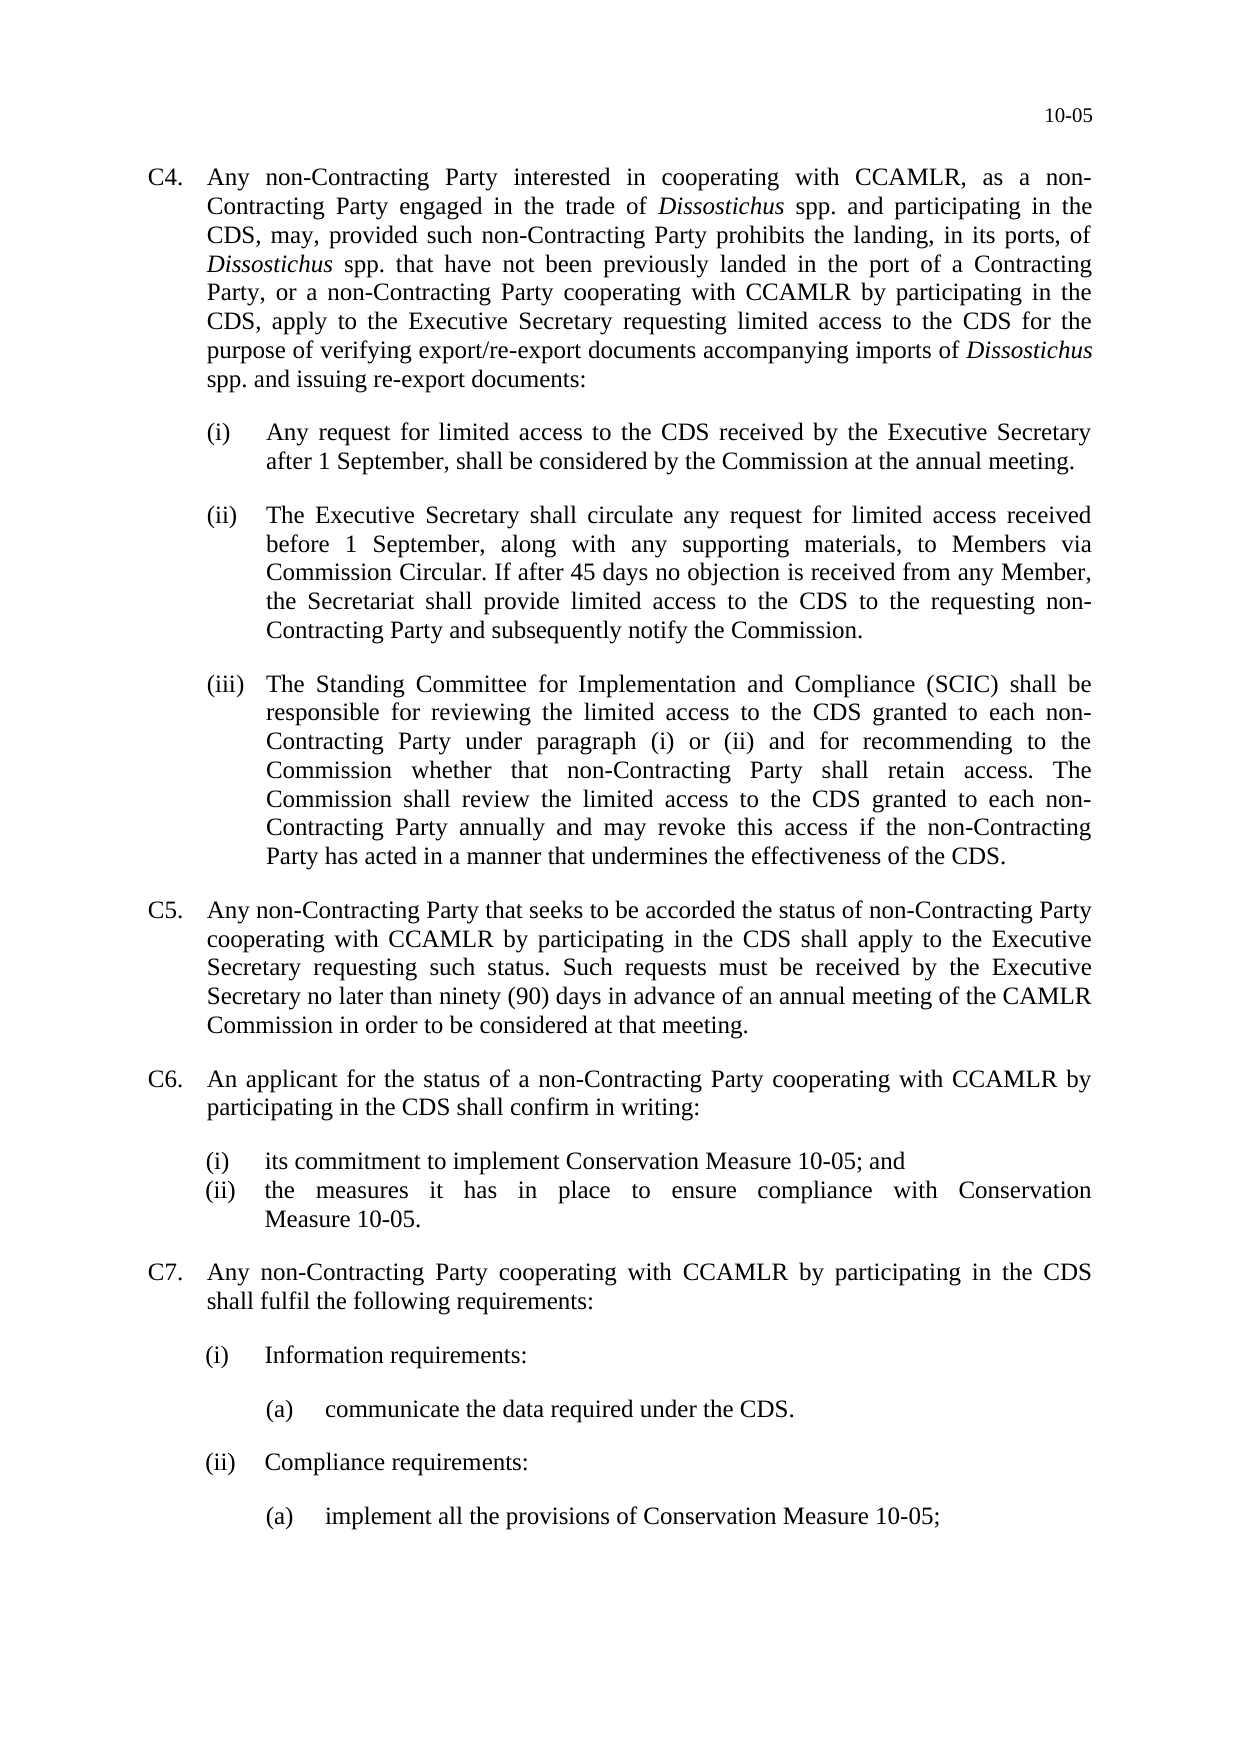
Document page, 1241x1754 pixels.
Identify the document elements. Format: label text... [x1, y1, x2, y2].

text (ii) Compliance requirements: [205, 1447, 1093, 1476]
text (ii) the measures it has in place to ensure compliance with Conservation Measure 10-05. [205, 1175, 1093, 1232]
text (i) Any request for limited access to the CDS received by the Executive Secretary after 1 September, shall be considered by the Commission at the annual meeting. [207, 417, 1093, 475]
text (a) communicate the data required under the CDS. [266, 1394, 1093, 1422]
text (i) its commitment to implement Conservation Measure 10-05; and [206, 1146, 1093, 1175]
text (a) implement all the provisions of Conservation Measure 10-05; [266, 1501, 1093, 1530]
text C4. Any non-Contracting Party interested in cooperating with CCAMLR, as a non-Contracting Party engaged in the trade of Dissostichus spp. and participating in the CDS, may, provided such non-Contracting Party prohibits the landing, in its ports, of Dissostichus spp. that have not been previously landed in the port of a Contracting Party, or a non-Contracting Party cooperating with CCAMLR by participating in the CDS, apply to the Executive Secretary requesting limited access to the CDS for the purpose of verifying export/re-export documents accompanying imports of Dissostichus spp. and issuing re-export documents: [148, 162, 1093, 392]
text (i) Information requirements: [205, 1340, 1093, 1369]
text (iii) The Standing Committee for Implementation and Compliance (SCIC) shall be responsible for reviewing the limited access to the CDS granted to each non-Contracting Party under paragraph (i) or (ii) and for recommending to the Commission whether that non-Contracting Party shall retain access. The Commission shall review the limited access to the CDS granted to each non-Contracting Party annually and may revoke this access if the non-Contracting Party has acted in a manner that undermines the effectiveness of the CDS. [207, 669, 1093, 870]
text C6. An applicant for the status of a non-Contracting Party cooperating with CCAMLR by participating in the CDS shall confirm in writing: [148, 1064, 1093, 1121]
text (ii) The Executive Secretary shall circulate any request for limited access received before 1 September, along with any supporting materials, to Members via Commission Circular. If after 45 days no objection is received from any Member, the Secretariat shall provide limited access to the CDS to the requesting non-Contracting Party and subsequently notify the Commission. [207, 500, 1093, 644]
text C7. Any non-Contracting Party cooperating with CCAMLR by participating in the CDS shall fulfil the following requirements: [148, 1257, 1093, 1315]
text C5. Any non-Contracting Party that seeks to be accorded the status of non-Contracting Party cooperating with CCAMLR by participating in the CDS shall apply to the Executive Secretary requesting such status. Such requests must be received by the Executive Secretary no later than ninety (90) days in advance of an annual meeting of the CAMLR Commission in order to be considered at that meeting. [148, 895, 1093, 1039]
